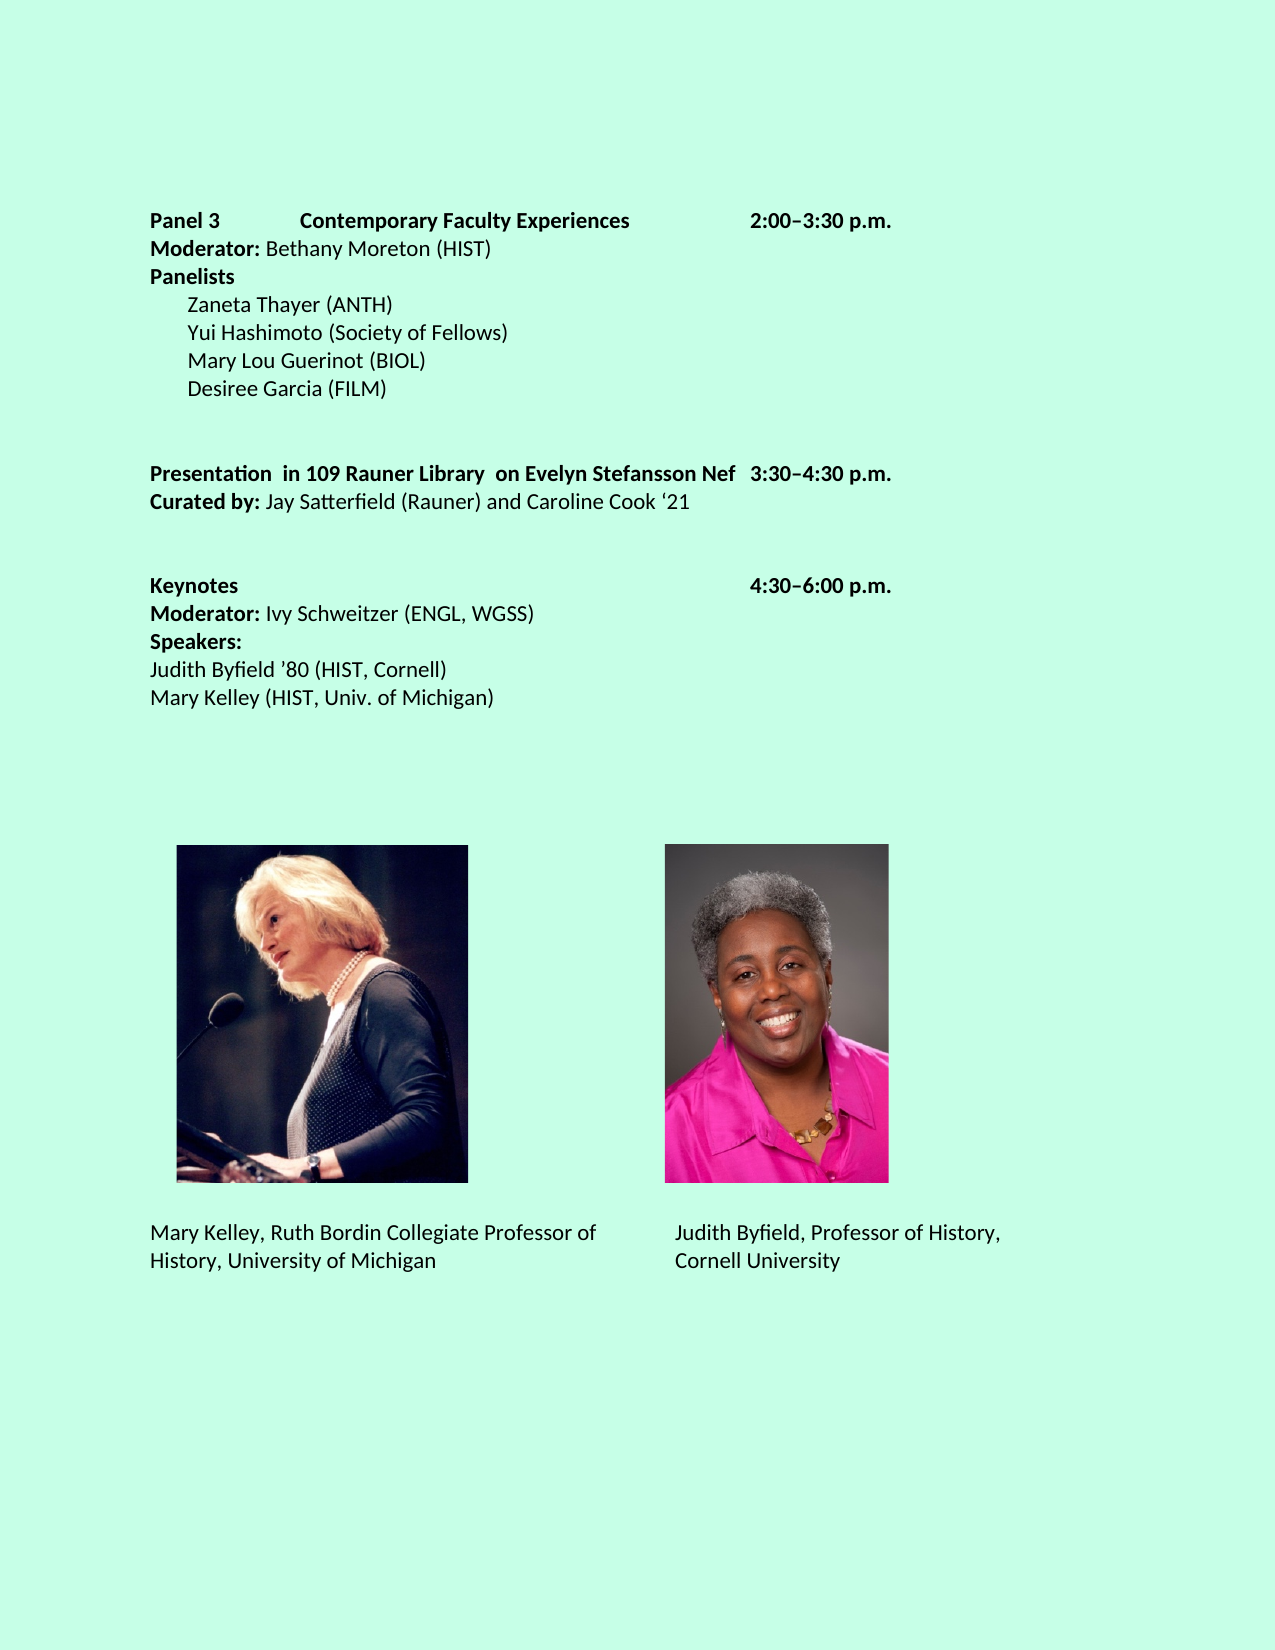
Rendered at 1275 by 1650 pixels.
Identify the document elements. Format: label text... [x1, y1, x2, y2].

text Moderator: Bethany Moreton (HIST) [150, 234, 1125, 262]
text Moderator: Ivy Schweitzer (ENGL, WGSS) [150, 599, 1125, 627]
text Keynotes 4:30–6:00 p.m. [150, 571, 1125, 599]
text Speakers: [150, 627, 1125, 655]
text Mary Kelley, Ruth Bordin Collegiate Professor of Judith Byfield, Professor of History, [150, 1218, 1125, 1246]
text Curated by: Jay Satterfield (Rauner) and Caroline Cook ‘21 [150, 487, 1125, 515]
text Desiree Garcia (FILM) [187, 374, 1125, 402]
text Presentation in 109 Rauner Library on Evelyn Stefansson Nef 3:30–4:30 p.m. [150, 459, 1125, 487]
picture [664, 844, 889, 1183]
picture [176, 845, 469, 1183]
text Yui Hashimoto (Society of Fellows) [187, 318, 1125, 346]
text Zaneta Thayer (ANTH) [187, 290, 1125, 318]
text Panel 3 Contemporary Faculty Experiences 2:00–3:30 p.m. [150, 206, 1125, 234]
text Panelists [150, 262, 1125, 290]
text Mary Kelley (HIST, Univ. of Michigan) [150, 683, 1125, 711]
text Judith Byfield ’80 (HIST, Cornell) [150, 655, 1125, 683]
text History, University of Michigan Cornell University [150, 1246, 1125, 1274]
text Mary Lou Guerinot (BIOL) [187, 346, 1125, 374]
